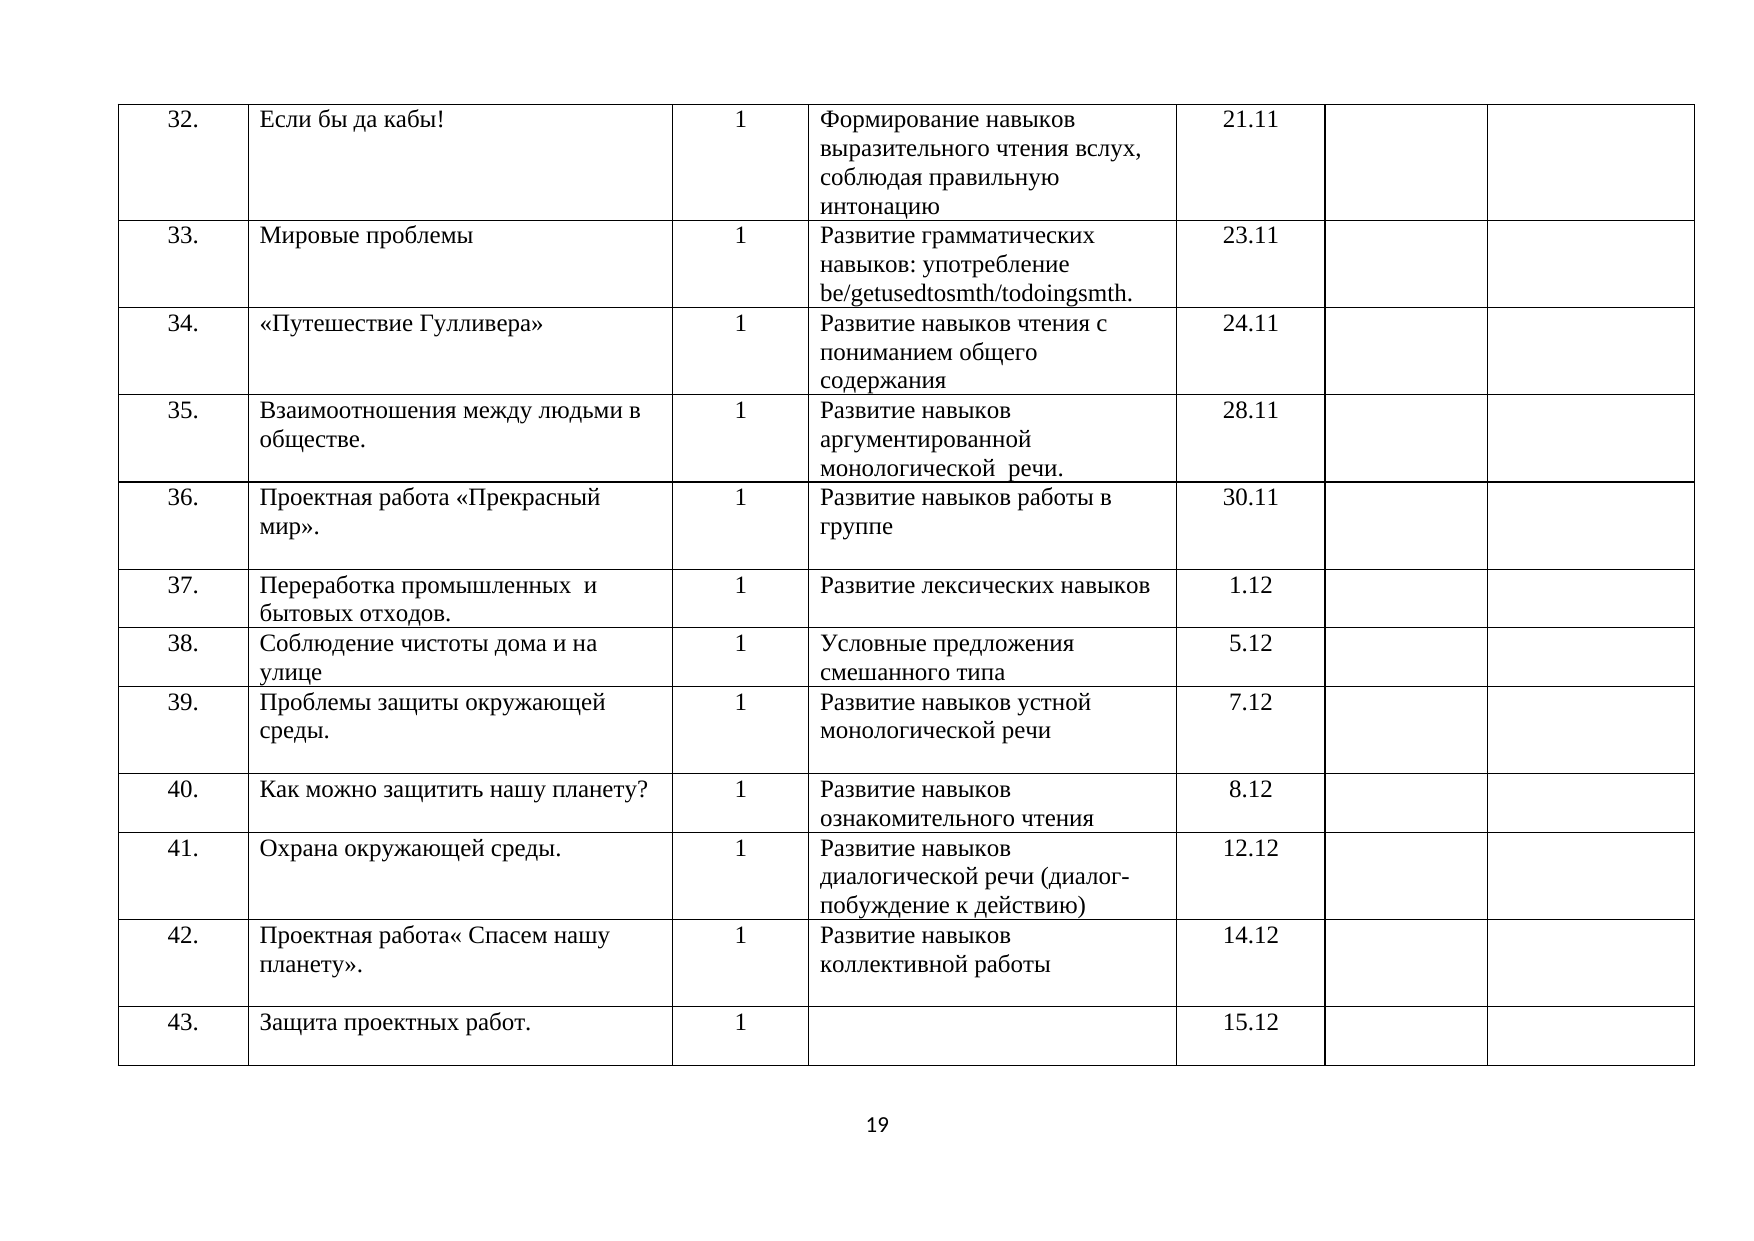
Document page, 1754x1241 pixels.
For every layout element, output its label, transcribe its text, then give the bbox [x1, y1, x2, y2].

table_cell 21.11 [1177, 105, 1324, 219]
table_cell 14.12 [1177, 920, 1324, 1006]
table_cell 1 [673, 570, 808, 627]
table_cell Проблемы защиты окружающей среды. [249, 687, 672, 773]
table_cell [1488, 570, 1694, 627]
table_cell [1488, 483, 1694, 569]
table_cell Взаимоотношения между людьми в обществе. [249, 395, 672, 481]
table_cell [1488, 1007, 1694, 1065]
table_cell 35. [119, 395, 248, 481]
table_cell 1 [673, 628, 808, 686]
table_cell 23.11 [1177, 221, 1324, 307]
table_cell 1 [673, 1007, 808, 1065]
table_cell Условные предложения смешанного типа [809, 628, 1176, 686]
table_cell Как можно защитить нашу планету? [249, 774, 672, 832]
table_cell Мировые проблемы [249, 221, 672, 307]
table_cell 43. [119, 1007, 248, 1065]
table_cell [1326, 308, 1487, 394]
table_cell 15.12 [1177, 1007, 1324, 1065]
table_cell [1326, 833, 1487, 919]
table_cell Охрана окружающей среды. [249, 833, 672, 919]
table_cell Развитие навыков коллективной работы [809, 920, 1176, 1006]
table_cell [1488, 395, 1694, 481]
table_cell [1488, 833, 1694, 919]
table_cell 42. [119, 920, 248, 1006]
table_cell Развитие навыков диалогической речи (диалог- побуждение к действию) [809, 833, 1176, 919]
table_cell 1 [673, 774, 808, 832]
table_cell [1326, 628, 1487, 686]
table_cell 28.11 [1177, 395, 1324, 481]
table_cell 40. [119, 774, 248, 832]
table_cell [1488, 774, 1694, 832]
table_cell 1 [673, 920, 808, 1006]
table_cell 1 [673, 687, 808, 773]
table_cell 7.12 [1177, 687, 1324, 773]
table_cell Соблюдение чистоты дома и на улице [249, 628, 672, 686]
table_cell 1 [673, 395, 808, 481]
table_cell 1 [673, 833, 808, 919]
table_cell 39. [119, 687, 248, 773]
table_cell 8.12 [1177, 774, 1324, 832]
table_cell Проектная работа« Спасем нашу планету». [249, 920, 672, 1006]
table_cell 41. [119, 833, 248, 919]
table_cell [1488, 105, 1694, 219]
table_cell 24.11 [1177, 308, 1324, 394]
table_cell Проектная работа «Прекрасный мир». [249, 483, 672, 569]
table_cell Формирование навыков выразительного чтения вслух, соблюдая правильную интонацию [809, 105, 1176, 219]
table_cell Развитие навыков ознакомительного чтения [809, 774, 1176, 832]
table_cell Развитие навыков работы в группе [809, 483, 1176, 569]
table_cell 1 [673, 221, 808, 307]
table_cell 34. [119, 308, 248, 394]
table_cell [1326, 570, 1487, 627]
table_cell [1326, 687, 1487, 773]
table_cell Развитие навыков чтения с пониманием общего содержания [809, 308, 1176, 394]
table_cell [1488, 920, 1694, 1006]
table_cell 32. [119, 105, 248, 219]
table_cell 37. [119, 570, 248, 627]
table_cell [1488, 308, 1694, 394]
table_cell [1326, 1007, 1487, 1065]
table_cell Развитие грамматических навыков: употребление be/getusedtosmth/todoingsmth. [809, 221, 1176, 307]
table_cell Если бы да кабы! [249, 105, 672, 219]
table_cell [1326, 774, 1487, 832]
table_cell 36. [119, 483, 248, 569]
table_cell [1326, 105, 1487, 219]
table_cell [1488, 221, 1694, 307]
table_cell [1488, 628, 1694, 686]
table_cell Развитие навыков аргументированной монологической речи. [809, 395, 1176, 481]
table_cell 1 [673, 105, 808, 219]
table_cell 30.11 [1177, 483, 1324, 569]
table_cell «Путешествие Гулливера» [249, 308, 672, 394]
table_cell [1326, 920, 1487, 1006]
table_cell 1 [673, 483, 808, 569]
table_cell Защита проектных работ. [249, 1007, 672, 1065]
table_cell 1.12 [1177, 570, 1324, 627]
table_cell [1326, 221, 1487, 307]
table_cell [809, 1007, 1176, 1065]
table_cell 33. [119, 221, 248, 307]
table_cell Развитие лексических навыков [809, 570, 1176, 627]
table_cell Переработка промышленных и бытовых отходов. [249, 570, 672, 627]
table_cell [1326, 395, 1487, 481]
table_cell 5.12 [1177, 628, 1324, 686]
table_cell Развитие навыков устной монологической речи [809, 687, 1176, 773]
table_cell 38. [119, 628, 248, 686]
table_cell 1 [673, 308, 808, 394]
table_cell [1488, 687, 1694, 773]
table_cell 12.12 [1177, 833, 1324, 919]
table_cell [1326, 483, 1487, 569]
